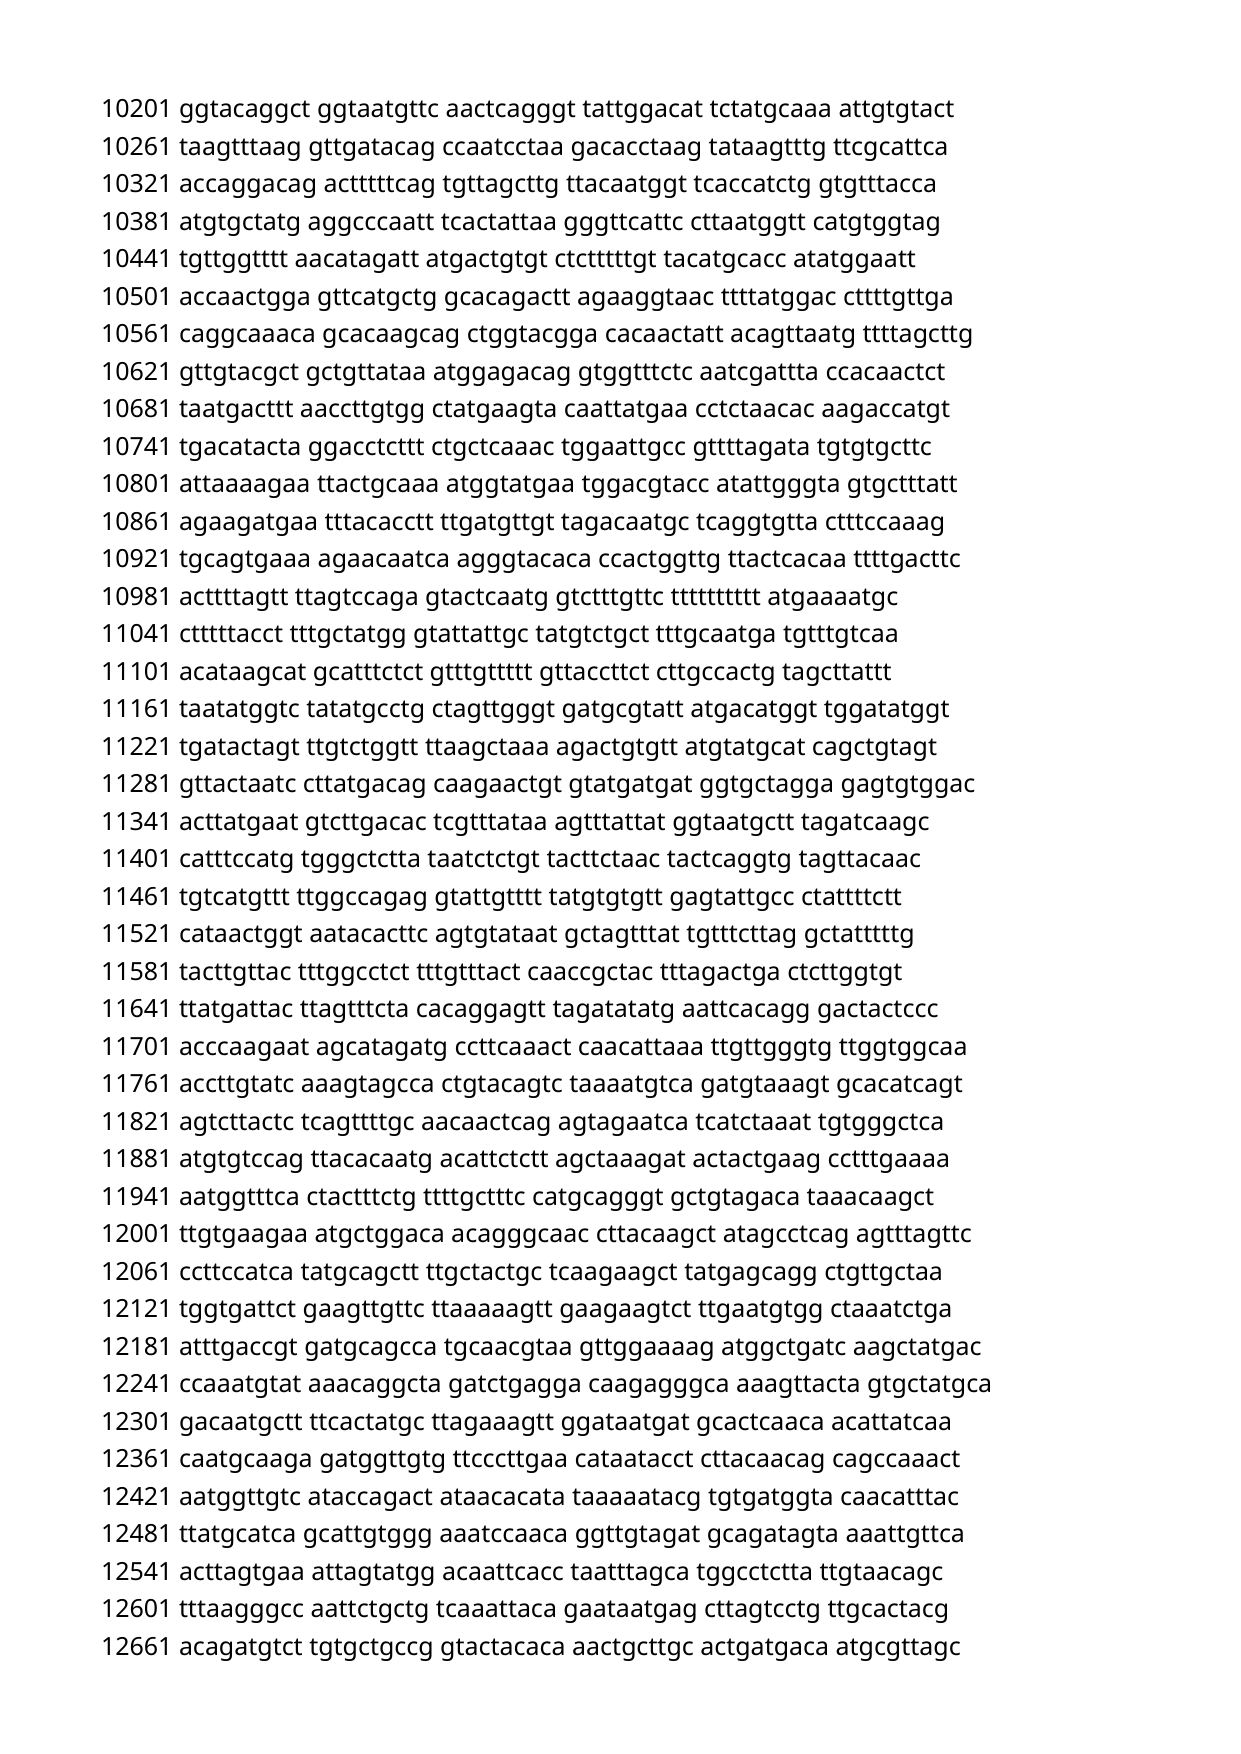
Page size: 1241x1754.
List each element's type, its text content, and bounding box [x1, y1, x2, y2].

text 11821 agtcttactc tcagttttgc aacaactcag agtagaatca tcatctaaat tgtgggctca [75, 1102, 1165, 1139]
text 12421 aatggttgtc ataccagact ataacacata taaaaatacg tgtgatggta caacatttac [75, 1477, 1165, 1514]
text 12601 tttaagggcc aattctgctg tcaaattaca gaataatgag cttagtcctg ttgcactacg [75, 1589, 1165, 1627]
text 12181 atttgaccgt gatgcagcca tgcaacgtaa gttggaaaag atggctgatc aagctatgac [75, 1327, 1165, 1364]
text 11581 tacttgttac tttggcctct tttgtttact caaccgctac tttagactga ctcttggtgt [75, 952, 1165, 989]
text 10381 atgtgctatg aggcccaatt tcactattaa gggttcattc cttaatggtt catgtggtag [75, 202, 1165, 239]
text 11401 catttccatg tgggctctta taatctctgt tacttctaac tactcaggtg tagttacaac [75, 839, 1165, 877]
text 12061 ccttccatca tatgcagctt ttgctactgc tcaagaagct tatgagcagg ctgttgctaa [75, 1252, 1165, 1289]
text 12121 tggtgattct gaagttgttc ttaaaaagtt gaagaagtct ttgaatgtgg ctaaatctga [75, 1289, 1165, 1327]
text 10261 taagtttaag gttgatacag ccaatcctaa gacacctaag tataagtttg ttcgcattca [75, 127, 1165, 164]
text 11641 ttatgattac ttagtttcta cacaggagtt tagatatatg aattcacagg gactactccc [75, 989, 1165, 1027]
text 10501 accaactgga gttcatgctg gcacagactt agaaggtaac ttttatggac cttttgttga [75, 277, 1165, 314]
text 11041 ctttttacct tttgctatgg gtattattgc tatgtctgct tttgcaatga tgtttgtcaa [75, 614, 1165, 652]
text 10321 accaggacag actttttcag tgttagcttg ttacaatggt tcaccatctg gtgtttacca [75, 164, 1165, 202]
text 11281 gttactaatc cttatgacag caagaactgt gtatgatgat ggtgctagga gagtgtggac [75, 764, 1165, 802]
text 11101 acataagcat gcatttctct gtttgttttt gttaccttct cttgccactg tagcttattt [75, 652, 1165, 689]
text 11761 accttgtatc aaagtagcca ctgtacagtc taaaatgtca gatgtaaagt gcacatcagt [75, 1064, 1165, 1102]
text 12361 caatgcaaga gatggttgtg ttcccttgaa cataatacct cttacaacag cagccaaact [75, 1439, 1165, 1477]
text 10621 gttgtacgct gctgttataa atggagacag gtggtttctc aatcgattta ccacaactct [75, 352, 1165, 389]
text 11461 tgtcatgttt ttggccagag gtattgtttt tatgtgtgtt gagtattgcc ctattttctt [75, 877, 1165, 914]
text 10441 tgttggtttt aacatagatt atgactgtgt ctctttttgt tacatgcacc atatggaatt [75, 239, 1165, 277]
text 10741 tgacatacta ggacctcttt ctgctcaaac tggaattgcc gttttagata tgtgtgcttc [75, 427, 1165, 464]
text 11341 acttatgaat gtcttgacac tcgtttataa agtttattat ggtaatgctt tagatcaagc [75, 802, 1165, 839]
text 11161 taatatggtc tatatgcctg ctagttgggt gatgcgtatt atgacatggt tggatatggt [75, 689, 1165, 727]
text 12481 ttatgcatca gcattgtggg aaatccaaca ggttgtagat gcagatagta aaattgttca [75, 1514, 1165, 1552]
text 12241 ccaaatgtat aaacaggcta gatctgagga caagagggca aaagttacta gtgctatgca [75, 1364, 1165, 1402]
text 12541 acttagtgaa attagtatgg acaattcacc taatttagca tggcctctta ttgtaacagc [75, 1552, 1165, 1589]
text 11521 cataactggt aatacacttc agtgtataat gctagtttat tgtttcttag gctatttttg [75, 914, 1165, 952]
text 12301 gacaatgctt ttcactatgc ttagaaagtt ggataatgat gcactcaaca acattatcaa [75, 1402, 1165, 1439]
text 11221 tgatactagt ttgtctggtt ttaagctaaa agactgtgtt atgtatgcat cagctgtagt [75, 727, 1165, 764]
text 11881 atgtgtccag ttacacaatg acattctctt agctaaagat actactgaag cctttgaaaa [75, 1139, 1165, 1177]
text 10561 caggcaaaca gcacaagcag ctggtacgga cacaactatt acagttaatg ttttagcttg [75, 314, 1165, 352]
text 12661 acagatgtct tgtgctgccg gtactacaca aactgcttgc actgatgaca atgcgttagc [75, 1627, 1165, 1664]
text 10861 agaagatgaa tttacacctt ttgatgttgt tagacaatgc tcaggtgtta ctttccaaag [75, 502, 1165, 539]
text 10681 taatgacttt aaccttgtgg ctatgaagta caattatgaa cctctaacac aagaccatgt [75, 389, 1165, 427]
text 11941 aatggtttca ctactttctg ttttgctttc catgcagggt gctgtagaca taaacaagct [75, 1177, 1165, 1214]
text 12001 ttgtgaagaa atgctggaca acagggcaac cttacaagct atagcctcag agtttagttc [75, 1214, 1165, 1252]
text 10921 tgcagtgaaa agaacaatca agggtacaca ccactggttg ttactcacaa ttttgacttc [75, 539, 1165, 577]
text 11701 acccaagaat agcatagatg ccttcaaact caacattaaa ttgttgggtg ttggtggcaa [75, 1027, 1165, 1064]
text 10201 ggtacaggct ggtaatgttc aactcagggt tattggacat tctatgcaaa attgtgtact [75, 89, 1165, 127]
text 10981 acttttagtt ttagtccaga gtactcaatg gtctttgttc tttttttttt atgaaaatgc [75, 577, 1165, 614]
text 10801 attaaaagaa ttactgcaaa atggtatgaa tggacgtacc atattgggta gtgctttatt [75, 464, 1165, 502]
